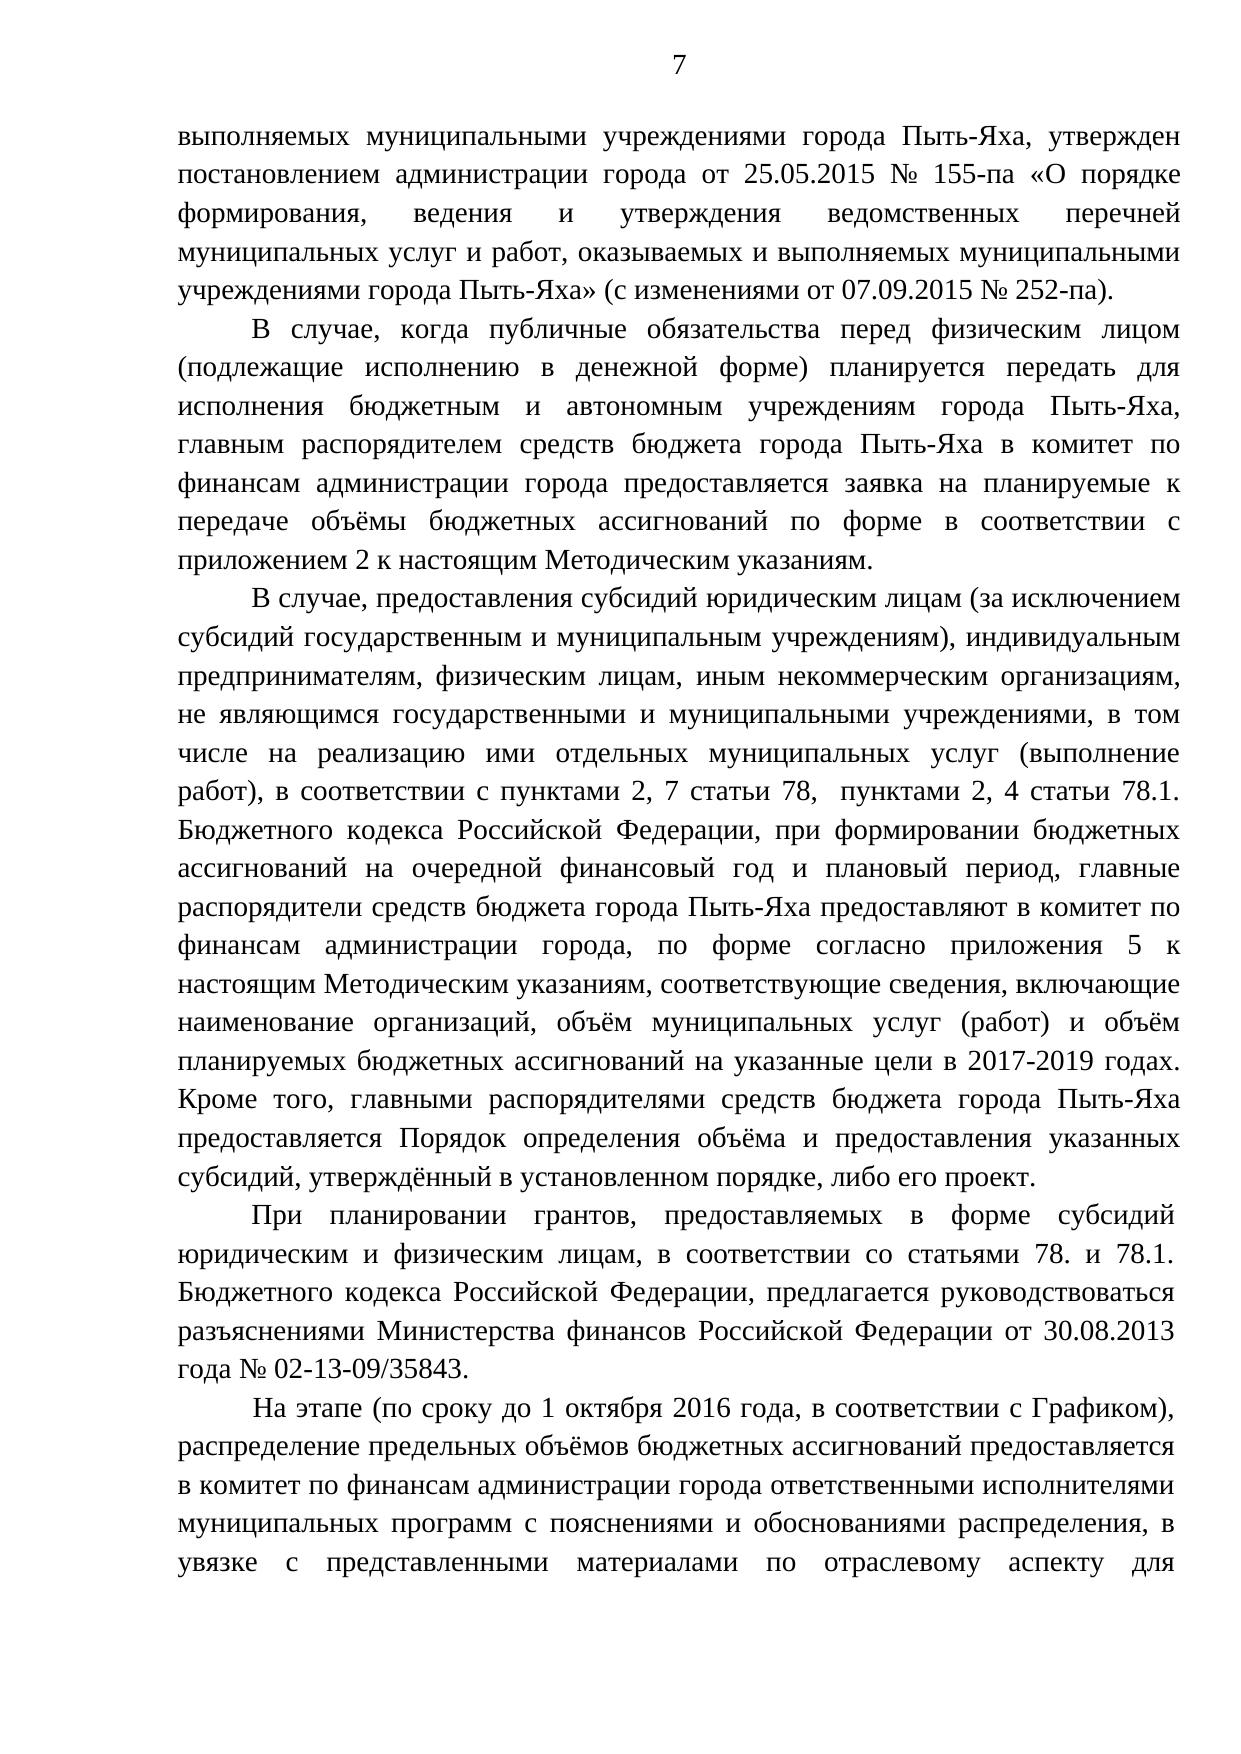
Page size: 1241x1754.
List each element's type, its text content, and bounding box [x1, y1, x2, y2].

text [177, 118, 1181, 306]
text При планировании грантов, предоставляемых в форме субсидий юридическим и физическим лицам, в соответствии со статьями 78. и 78.1. Бюджетного кодекса Российской Федерации, предлагается руководствоваться разъяснениями Министерства финансов Российской Федерации от 30.08.2013 года № 02-13-09/35843. [177, 1197, 1176, 1385]
text В случае, предоставления субсидий юридическим лицам (за исключением субсидий государственным и муниципальным учреждениям), индивидуальным предпринимателям, физическим лицам, иным некоммерческим организациям, не являющимся государственными и муниципальными учреждениями, в том числе на реализацию ими отдельных муниципальных услуг (выполнение работ), в соответствии с пунктами 2, 7 статьи 78, пунктами 2, 4 статьи 78.1. Бюджетного кодекса Российской Федерации, при формировании бюджетных ассигнований на очередной финансовый год и плановый период, главные распорядители средств бюджета города Пыть-Яха предоставляют в комитет по финансам администрации города, по форме согласно приложения 5 к настоящим Методическим указаниям, соответствующие сведения, включающие наименование организаций, объём муниципальных услуг (работ) и объём планируемых бюджетных ассигнований на указанные цели в 2017-2019 годах. Кроме того, главными распорядителями средств бюджета города Пыть-Яха предоставляется Порядок определения объёма и предоставления указанных субсидий, утверждённый в установленном порядке, либо его проект. [177, 581, 1181, 1192]
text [177, 1390, 1176, 1578]
text В случае, когда публичные обязательства перед физическим лицом (подлежащие исполнению в денежной форме) планируется передать для исполнения бюджетным и автономным учреждениям города Пыть-Яха, главным распорядителем средств бюджета города Пыть-Яха в комитет по финансам администрации города предоставляется заявка на планируемые к передаче объёмы бюджетных ассигнований по форме в соответствии с приложением 2 к настоящим Методическим указаниям. [177, 311, 1181, 576]
